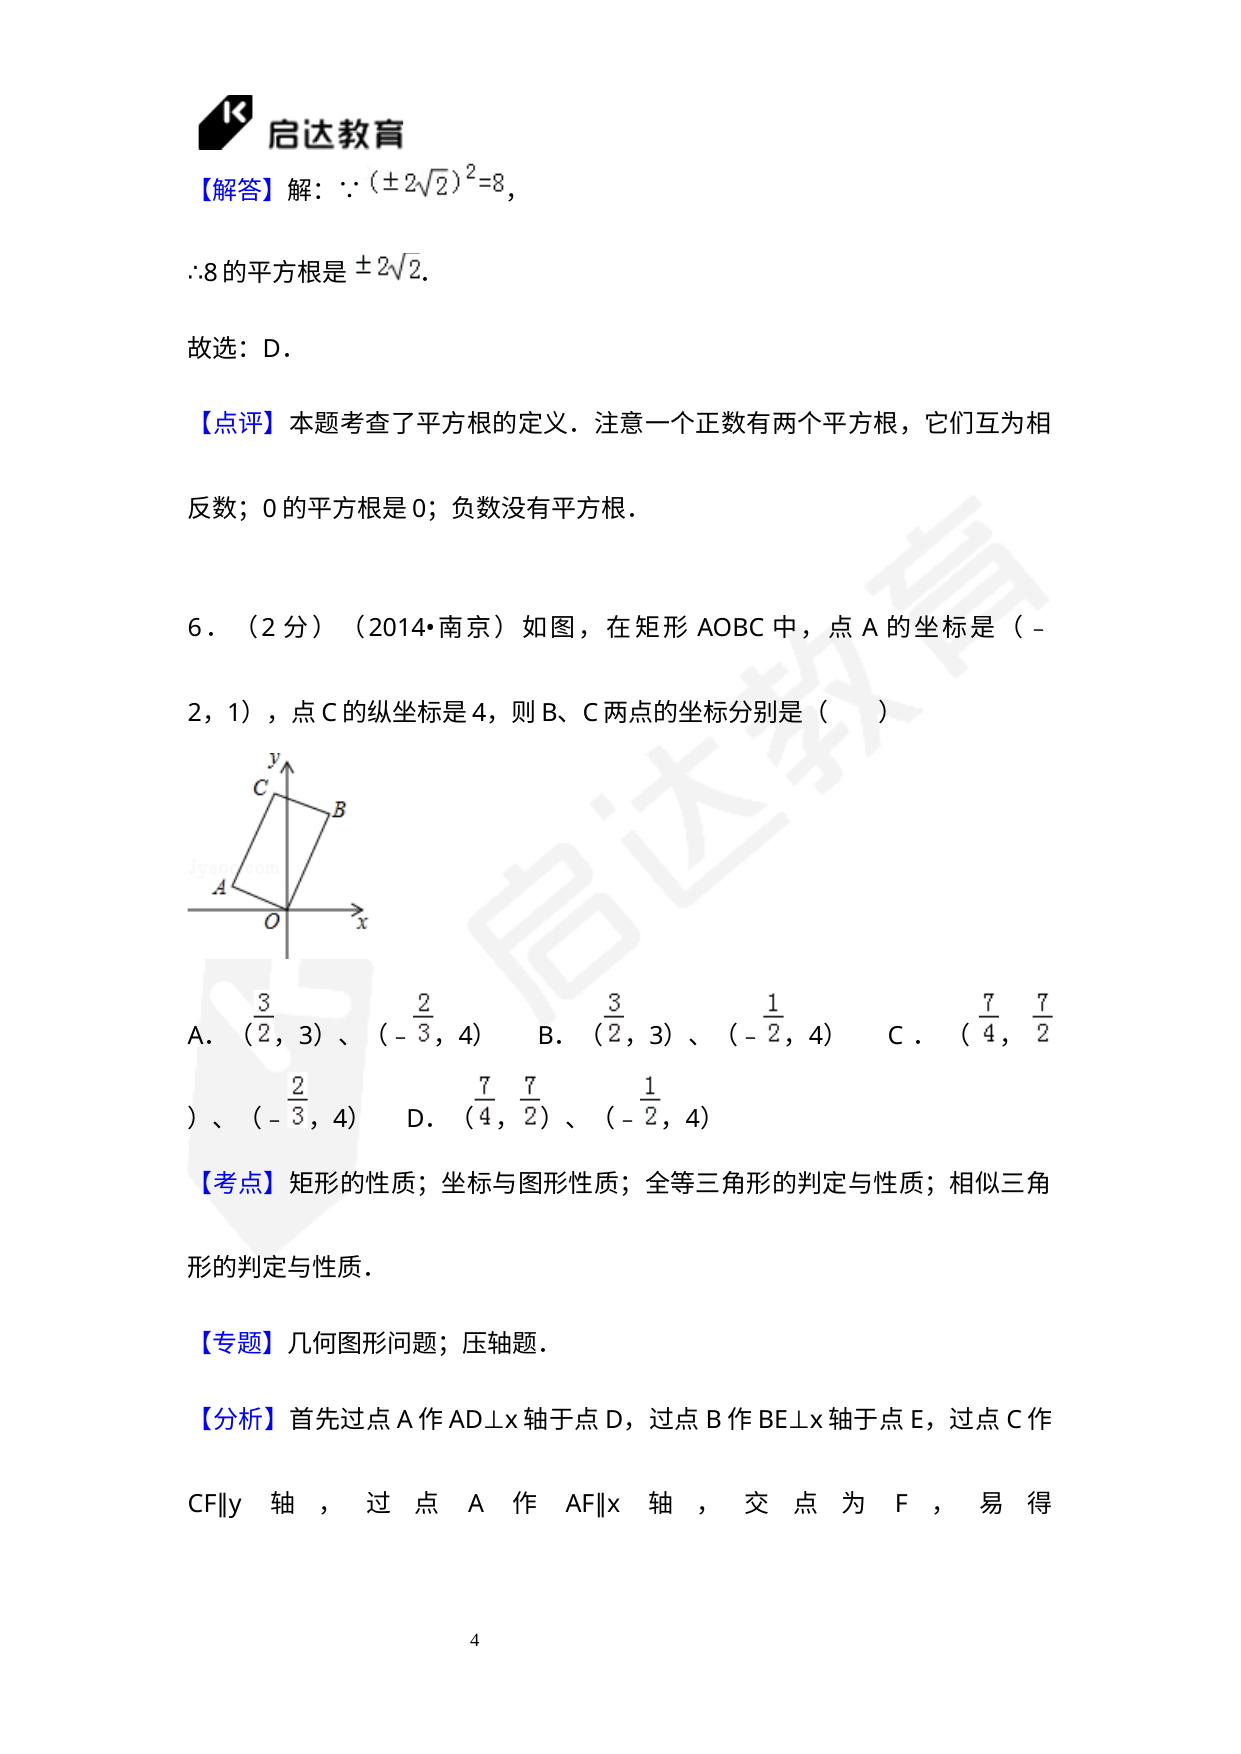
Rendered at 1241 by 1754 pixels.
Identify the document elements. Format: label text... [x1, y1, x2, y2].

picture [1032, 990, 1053, 1045]
picture [763, 990, 784, 1045]
picture [474, 1072, 495, 1128]
text 故选：D． [187, 314, 1053, 379]
picture [413, 990, 434, 1045]
text 6．（2分）（2014•南京）如图，在矩形AOBC中，点A的坐标是（﹣2，1），点C的纵坐标是4，则B、C两点的坐标分别是（ ） [187, 593, 1053, 743]
picture [287, 1072, 308, 1128]
text 【考点】矩形的性质；坐标与图形性质；全等三角形的判定与性质；相似三角形的判定与性质． [187, 1149, 1053, 1298]
picture [640, 1072, 661, 1128]
picture [187, 753, 369, 959]
text 【点评】本题考查了平方根的定义．注意一个正数有两个平方根，它们互为相反数；0的平方根是0；负数没有平方根． [187, 389, 1053, 539]
picture [978, 990, 999, 1045]
picture [198, 95, 404, 150]
text 【解答】解：∵， [187, 162, 1053, 227]
text A．（，3）、（﹣，4） B．（，3）、（﹣，4） C．（，）、（﹣，4） D．（，）、（﹣，4） [187, 988, 1053, 1138]
picture [362, 162, 505, 200]
text 【分析】首先过点A作AD⊥x轴于点D，过点B作BE⊥x轴于点E，过点C作CF∥y轴，过点A作AF∥x轴，交点为F，易得△CAF≌△BOE，△AOD∽△OBE，然后由相似三角形的对应边成比例，求得答案． [187, 1385, 1053, 1534]
picture [253, 990, 274, 1045]
text 【专题】几何图形问题；压轴题． [187, 1309, 1053, 1374]
text ∴8的平方根是． [187, 238, 1053, 303]
picture [603, 990, 624, 1045]
picture [519, 1072, 540, 1128]
picture [347, 253, 420, 282]
